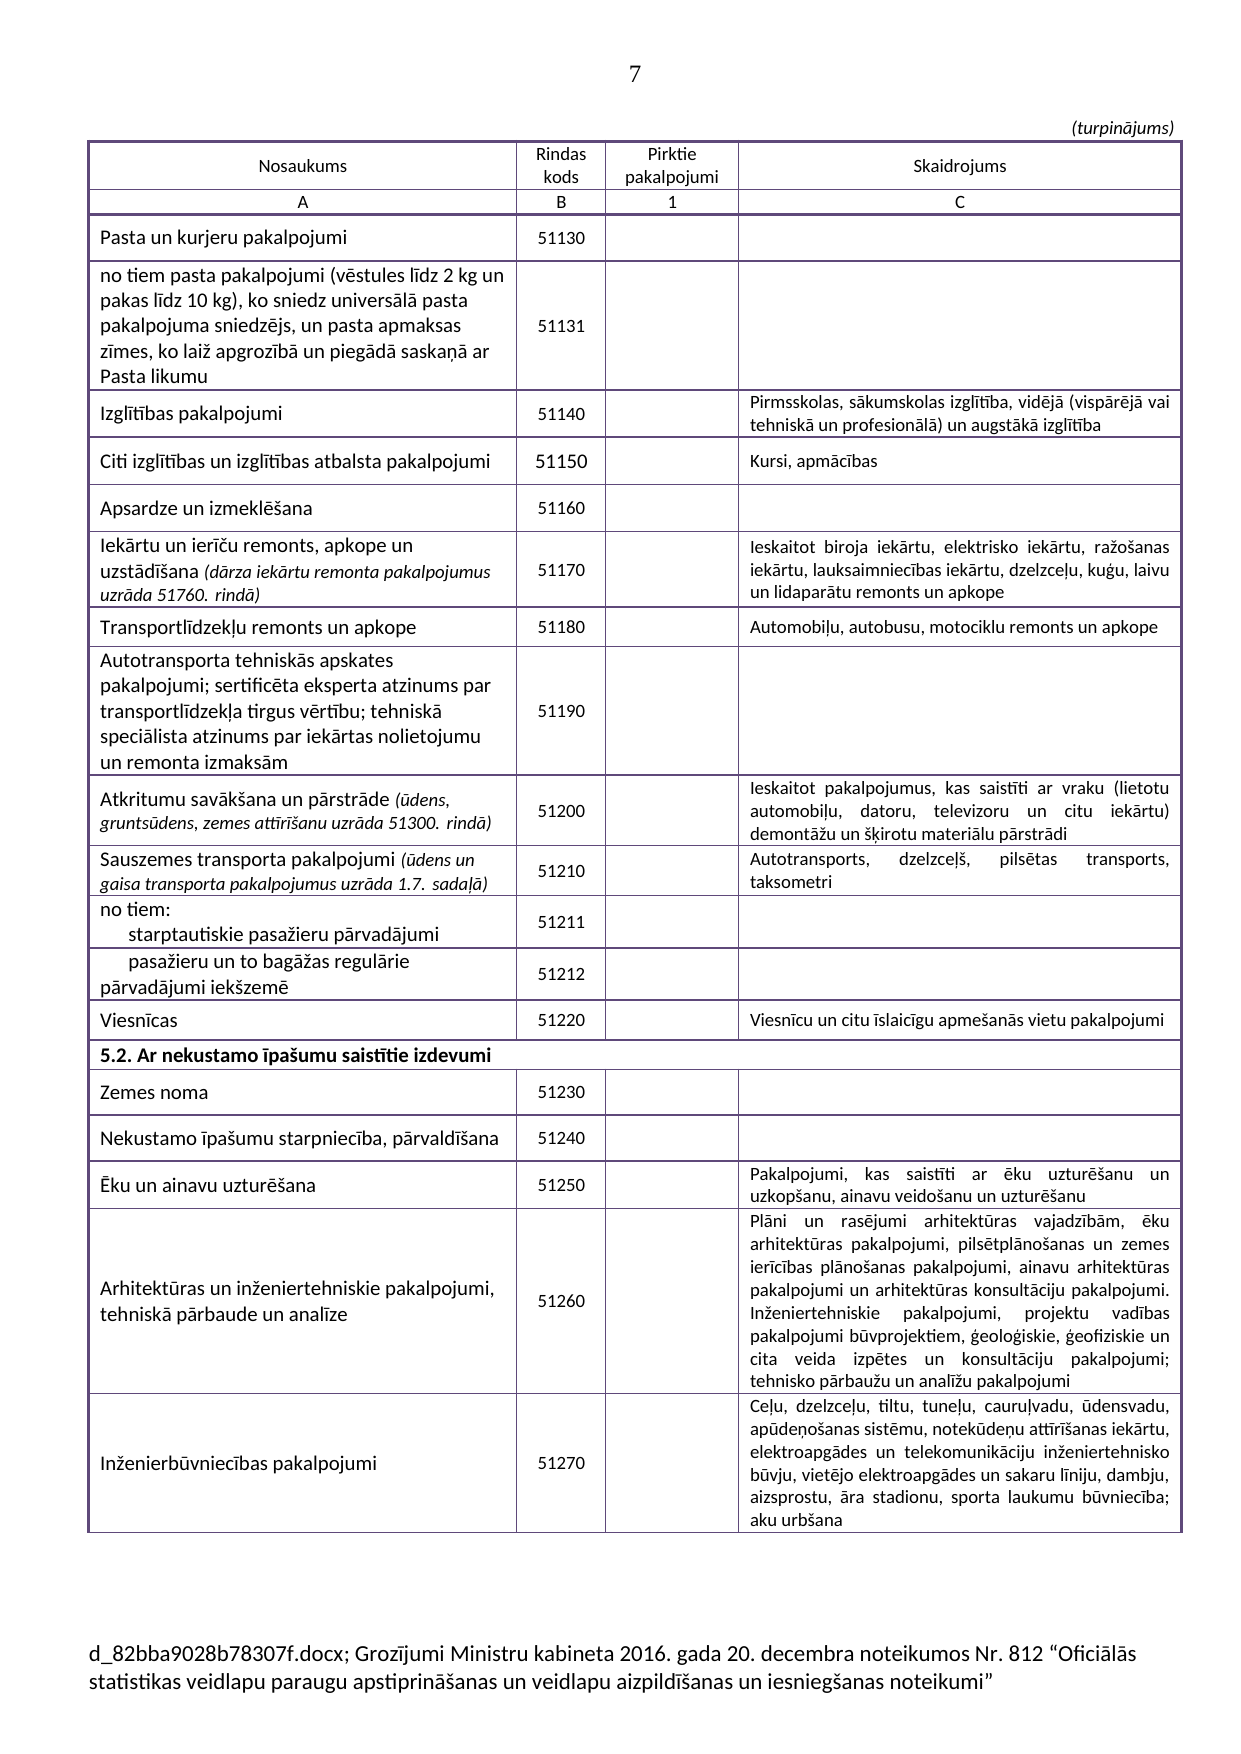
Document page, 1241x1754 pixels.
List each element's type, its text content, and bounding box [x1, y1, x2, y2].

table_cell Ēku un ainavu uzturēšana [90, 1162, 516, 1208]
table_cell Autotransports, dzelzceļš, pilsētas transports, taksometri [739, 846, 1180, 894]
table_header (turpinājums) [89, 117, 1181, 139]
table_cell no tiem: starptautiskie pasažieru pārvadājumi [90, 896, 516, 947]
table_cell [606, 647, 738, 774]
table_cell [606, 1209, 738, 1392]
table_cell Pasta un kurjeru pakalpojumi [90, 216, 516, 260]
table_cell Nekustamo īpašumu starpniecība, pārvaldīšana [90, 1116, 516, 1160]
table_cell Iekārtu un ierīču remonts, apkope un uzstādīšana (dārza iekārtu remonta pakalpojumus uzrāda 51760. rindā) [90, 532, 516, 606]
table_cell 51150 [517, 438, 605, 483]
table_cell Atkritumu savākšana un pārstrāde (ūdens, gruntsūdens, zemes attīrīšanu uzrāda 51300. rindā) [90, 776, 516, 845]
table_cell 51200 [517, 776, 605, 845]
table_cell [739, 1116, 1180, 1160]
table_cell Ieskaitot biroja iekārtu, elektrisko iekārtu, ražošanas iekārtu, lauksaimniecības iekārtu, dzelzceļu, kuģu, laivu un lidaparātu remonts un apkope [739, 532, 1180, 606]
table_cell [606, 608, 738, 646]
table_cell Plāni un rasējumi arhitektūras vajadzībām, ēku arhitektūras pakalpojumi, pilsētplānošanas un zemes ierīcības plānošanas pakalpojumi, ainavu arhitektūras pakalpojumi un arhitektūras konsultāciju pakalpojumi. Inženiertehniskie pakalpojumi, projektu vadības pakalpojumi būvprojektiem, ģeoloģiskie, ģeofiziskie un cita veida izpētes un konsultāciju pakalpojumi; tehnisko pārbaužu un analīžu pakalpojumi [739, 1209, 1180, 1392]
table_cell Sauszemes transporta pakalpojumi (ūdens un gaisa transporta pakalpojumus uzrāda 1.7. sadaļā) [90, 846, 516, 894]
table_cell [739, 896, 1180, 947]
table_cell 51160 [517, 485, 605, 531]
table_cell 5.2. Ar nekustamo īpašumu saistītie izdevumi [90, 1041, 1180, 1068]
table_cell [606, 216, 738, 260]
table_cell [606, 1070, 738, 1114]
table_cell 51270 [517, 1394, 605, 1532]
table_cell 51220 [517, 1001, 605, 1039]
table_cell Apsardze un izmeklēšana [90, 485, 516, 531]
table_cell Kursi, apmācības [739, 438, 1180, 483]
table_cell 51250 [517, 1162, 605, 1208]
table_cell 51211 [517, 896, 605, 947]
table_cell C [739, 190, 1180, 213]
table_cell [606, 485, 738, 531]
table_cell Ieskaitot pakalpojumus, kas saistīti ar vraku (lietotu automobiļu, datoru, televizoru un citu iekārtu) demontāžu un šķirotu materiālu pārstrādi [739, 776, 1180, 845]
table_cell [739, 647, 1180, 774]
table_cell Pakalpojumi, kas saistīti ar ēku uzturēšanu un uzkopšanu, ainavu veidošanu un uzturēšanu [739, 1162, 1180, 1208]
table_cell 51210 [517, 846, 605, 894]
table_cell [606, 1162, 738, 1208]
table_cell pasažieru un to bagāžas regulārie pārvadājumi iekšzemē [90, 949, 516, 999]
table_cell [606, 532, 738, 606]
table_cell [739, 485, 1180, 531]
table_cell Viesnīcu un citu īslaicīgu apmešanās vietu pakalpojumi [739, 1001, 1180, 1039]
table_cell [606, 391, 738, 436]
table_cell Ceļu, dzelzceļu, tiltu, tuneļu, cauruļvadu, ūdensvadu, apūdeņošanas sistēmu, notekūdeņu attīrīšanas iekārtu, elektroapgādes un telekomunikāciju inženiertehnisko būvju, vietējo elektroapgādes un sakaru līniju, dambju, aizsprostu, āra stadionu, sporta laukumu būvniecība; aku urbšana [739, 1394, 1180, 1532]
table_cell Autotransporta tehniskās apskates pakalpojumi; sertificēta eksperta atzinums par transportlīdzekļa tirgus vērtību; tehniskā speciālista atzinums par iekārtas nolietojumu un remonta izmaksām [90, 647, 516, 774]
table_cell 51140 [517, 391, 605, 436]
table_cell Arhitektūras un inženiertehniskie pakalpojumi, tehniskā pārbaude un analīze [90, 1209, 516, 1392]
table_cell A [90, 190, 516, 213]
table_cell 51190 [517, 647, 605, 774]
table_cell 51260 [517, 1209, 605, 1392]
table_cell [739, 1070, 1180, 1114]
table_cell 51212 [517, 949, 605, 999]
table_cell 51131 [517, 262, 605, 389]
table_cell 1 [606, 190, 738, 213]
table_cell [606, 846, 738, 894]
table_cell [606, 438, 738, 483]
table_cell [606, 776, 738, 845]
table_cell Izglītības pakalpojumi [90, 391, 516, 436]
table_cell [739, 949, 1180, 999]
table_cell Viesnīcas [90, 1001, 516, 1039]
table_cell Rindas kods [517, 143, 605, 188]
table_cell [739, 262, 1180, 389]
table_cell Skaidrojums [739, 143, 1180, 188]
table_cell [606, 1116, 738, 1160]
table_cell 51230 [517, 1070, 605, 1114]
table_cell [606, 262, 738, 389]
table_cell 51170 [517, 532, 605, 606]
table_cell 51180 [517, 608, 605, 646]
table_cell 51130 [517, 216, 605, 260]
table_cell 51240 [517, 1116, 605, 1160]
table_cell [739, 216, 1180, 260]
table_cell Citi izglītības un izglītības atbalsta pakalpojumi [90, 438, 516, 483]
table_cell Nosaukums [90, 143, 516, 188]
table_cell Zemes noma [90, 1070, 516, 1114]
table_cell Pirktie pakalpojumi [606, 143, 738, 188]
table_cell [606, 1394, 738, 1532]
table_cell B [517, 190, 605, 213]
table_cell Transportlīdzekļu remonts un apkope [90, 608, 516, 646]
table_cell [606, 949, 738, 999]
table_cell [606, 896, 738, 947]
table_cell [606, 1001, 738, 1039]
table_cell Pirmsskolas, sākumskolas izglītība, vidējā (vispārējā vai tehniskā un profesionālā) un augstākā izglītība [739, 391, 1180, 436]
table_cell Automobiļu, autobusu, motociklu remonts un apkope [739, 608, 1180, 646]
table_cell Inženierbūvniecības pakalpojumi [90, 1394, 516, 1532]
table_cell no tiem pasta pakalpojumi (vēstules līdz 2 kg un pakas līdz 10 kg), ko sniedz universālā pasta pakalpojuma sniedzējs, un pasta apmaksas zīmes, ko laiž apgrozībā un piegādā saskaņā ar Pasta likumu [90, 262, 516, 389]
